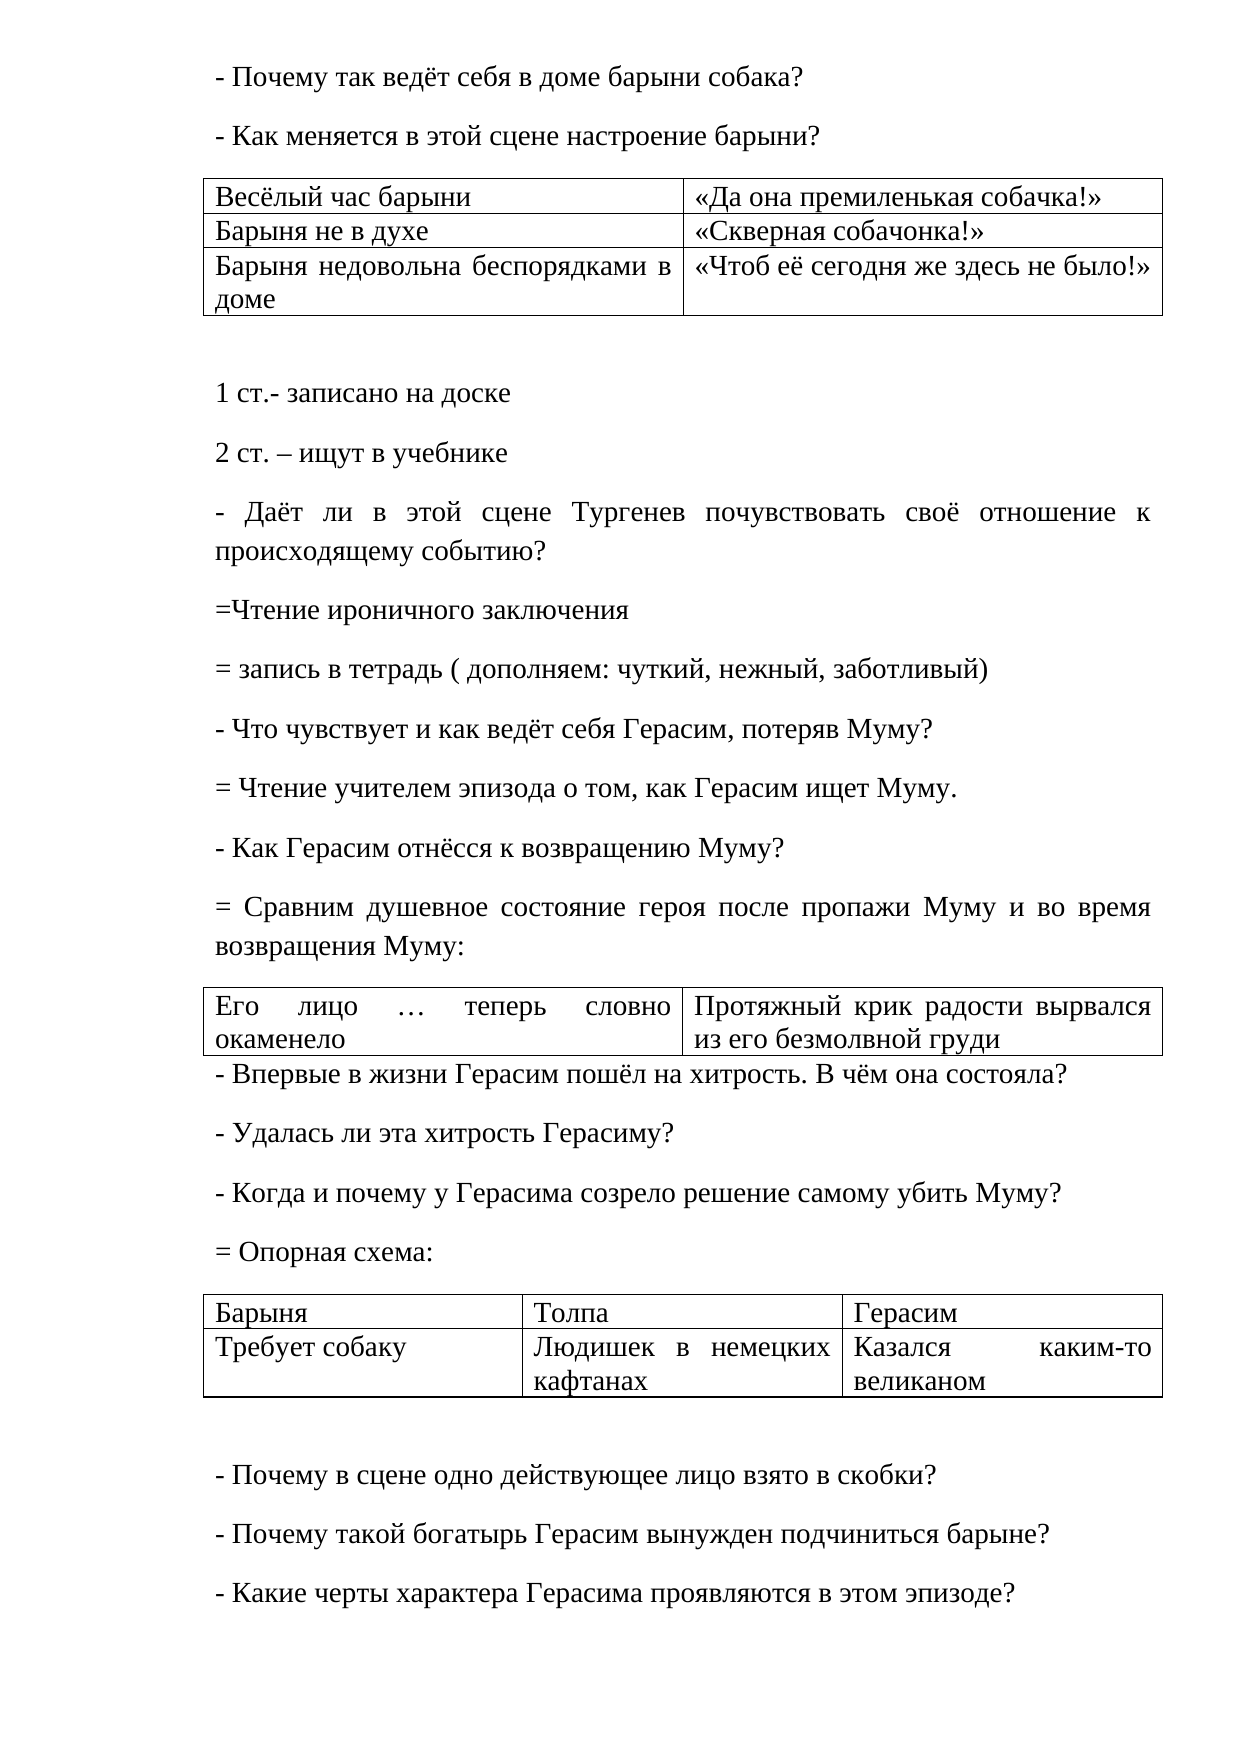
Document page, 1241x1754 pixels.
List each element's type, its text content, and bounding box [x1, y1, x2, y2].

text = запись в тетрадь ( дополняем: чуткий, нежный, заботливый) [215, 652, 1152, 685]
text - Как меняется в этой сцене настроение барыни? [215, 118, 1152, 152]
table_header Герасим [843, 1295, 1162, 1328]
text - Как Герасим отнёсся к возвращению Муму? [215, 830, 1152, 863]
table_cell Барыня недовольна беспорядками в доме [204, 248, 683, 315]
text = Чтение учителем эпизода о том, как Герасим ищет Муму. [215, 770, 1152, 804]
table_header Протяжный крик радости вырвался из его безмолвной груди [683, 988, 1162, 1055]
table_cell Людишек в немецких кафтанах [523, 1329, 842, 1396]
text - Даёт ли в этой сцене Тургенев почувствовать своё отношение к происходящему событию? [215, 494, 1152, 566]
text - Впервые в жизни Герасим пошёл на хитрость. В чём она состояла? [215, 1056, 1152, 1090]
text - Почему так ведёт себя в доме барыни собака? [215, 59, 1152, 93]
table_header Барыня [204, 1295, 522, 1328]
text - Почему такой богатырь Герасим вынужден подчиниться барыне? [215, 1516, 1152, 1550]
table_header Его лицо … теперь словно окаменело [204, 988, 682, 1055]
text = Опорная схема: [215, 1234, 1152, 1268]
text - Когда и почему у Герасима созрело решение самому убить Муму? [215, 1175, 1152, 1208]
text =Чтение ироничного заключения [215, 592, 1152, 626]
table_header «Да она премиленькая собачка!» [684, 179, 1162, 212]
text - Что чувствует и как ведёт себя Герасим, потеряв Муму? [215, 711, 1152, 744]
text - Почему в сцене одно действующее лицо взято в скобки? [215, 1457, 1152, 1490]
table_header Толпа [523, 1295, 842, 1328]
table_cell «Скверная собачонка!» [684, 214, 1162, 247]
text - Какие черты характера Герасима проявляются в этом эпизоде? [215, 1576, 1152, 1609]
text 1 ст.- записано на доске [215, 376, 1152, 409]
table_header Весёлый час барыни [204, 179, 683, 212]
text - Удалась ли эта хитрость Герасиму? [215, 1116, 1152, 1149]
table_cell Требует собаку [204, 1329, 522, 1396]
table_cell Барыня не в духе [204, 214, 683, 247]
table_cell Казался каким-то великаном [843, 1329, 1162, 1396]
text 2 ст. – ищут в учебнике [215, 435, 1152, 468]
text = Сравним душевное состояние героя после пропажи Муму и во время возвращения Муму: [215, 889, 1152, 961]
table_cell «Чтоб её сегодня же здесь не было!» [684, 248, 1162, 315]
